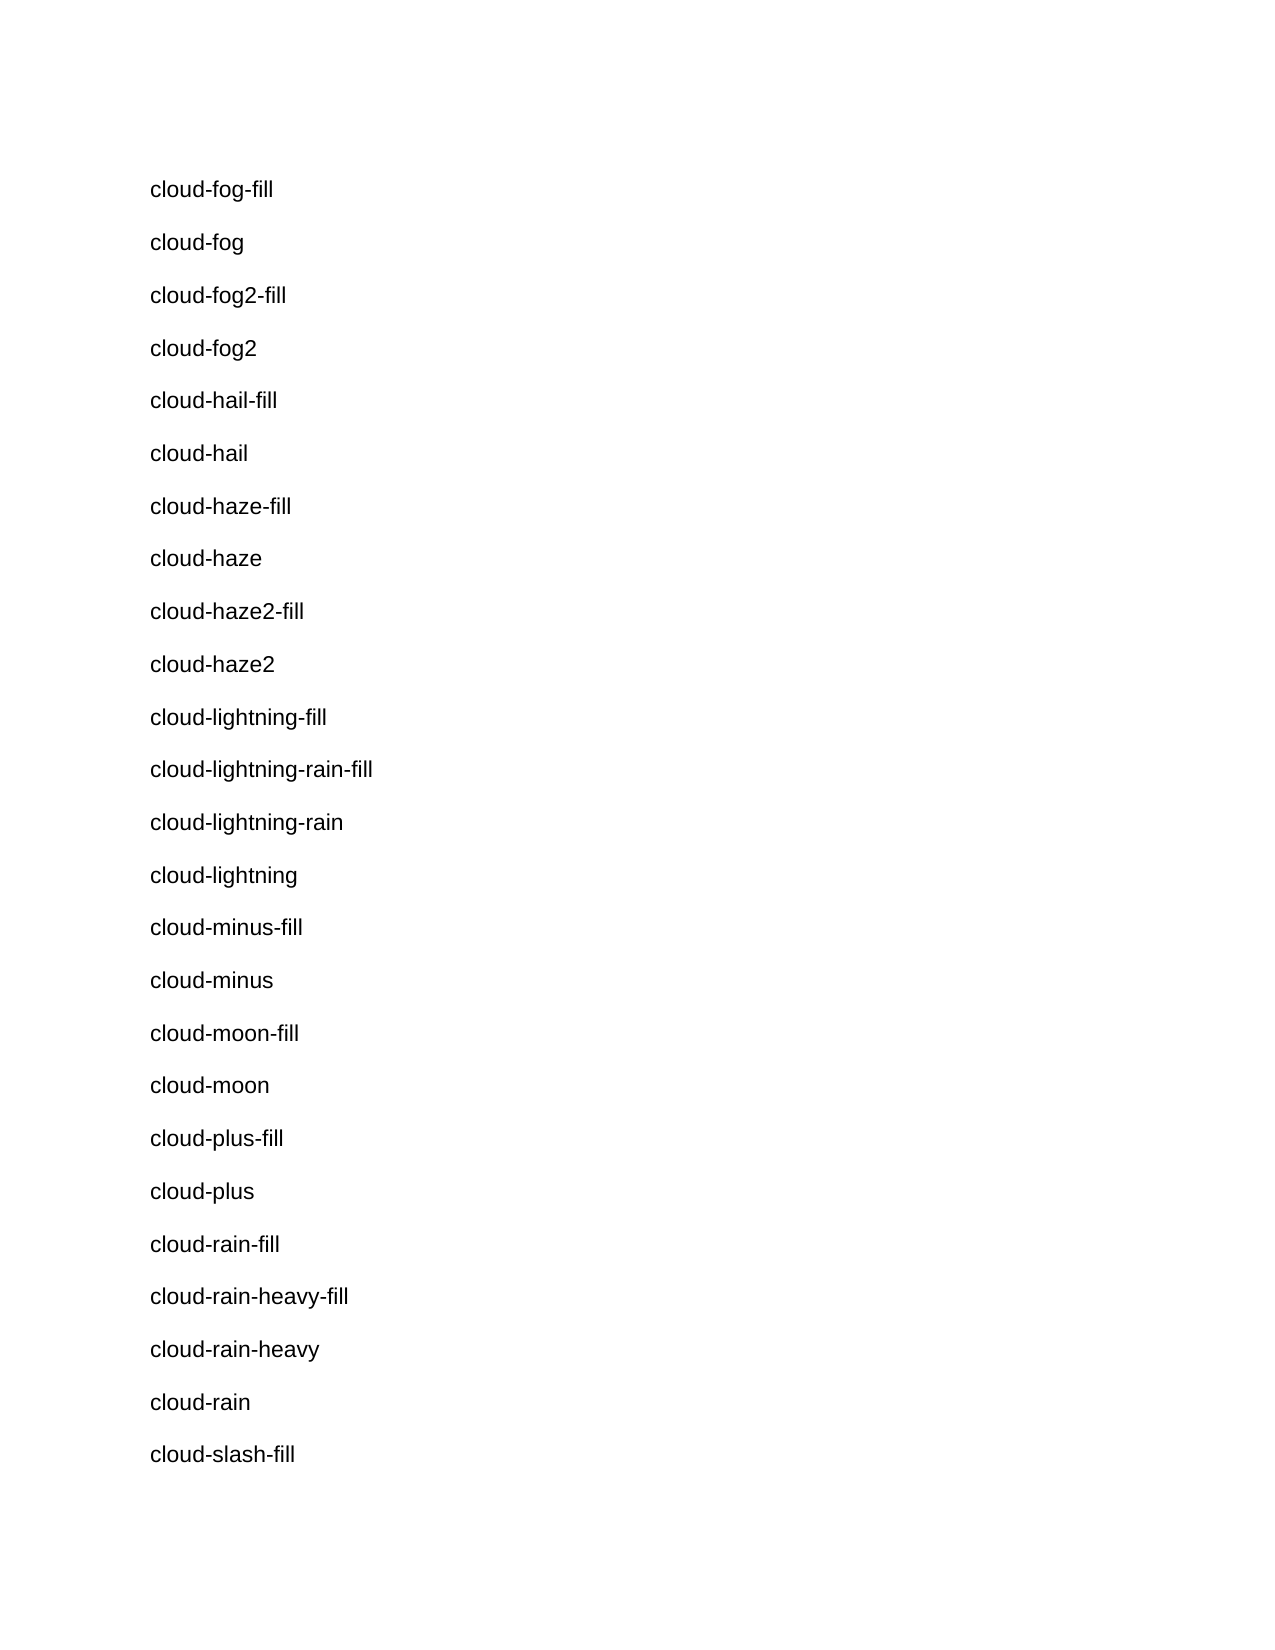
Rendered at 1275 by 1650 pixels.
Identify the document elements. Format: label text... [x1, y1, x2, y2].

text cloud-hail [150, 440, 1125, 466]
text cloud-lightning [150, 862, 1125, 888]
text cloud-rain [150, 1389, 1125, 1415]
text cloud-moon-fill [150, 1020, 1125, 1046]
text cloud-plus-fill [150, 1125, 1125, 1151]
text cloud-lightning-fill [150, 703, 1125, 730]
text cloud-rain-fill [150, 1231, 1125, 1257]
text cloud-haze2 [150, 651, 1125, 677]
text cloud-rain-heavy-fill [150, 1283, 1125, 1309]
text cloud-fog [150, 229, 1125, 255]
text cloud-moon [150, 1072, 1125, 1099]
text cloud-lightning-rain-fill [150, 756, 1125, 782]
text cloud-haze-fill [150, 493, 1125, 519]
text cloud-minus-fill [150, 914, 1125, 941]
text cloud-hail-fill [150, 387, 1125, 413]
text cloud-rain-heavy [150, 1336, 1125, 1362]
text cloud-fog2 [150, 334, 1125, 361]
text cloud-fog2-fill [150, 282, 1125, 308]
text cloud-fog-fill [150, 176, 1125, 203]
text cloud-haze2-fill [150, 598, 1125, 624]
text cloud-haze [150, 545, 1125, 572]
text cloud-minus [150, 967, 1125, 993]
text cloud-slash-fill [150, 1441, 1125, 1468]
text cloud-lightning-rain [150, 809, 1125, 835]
text cloud-plus [150, 1178, 1125, 1204]
